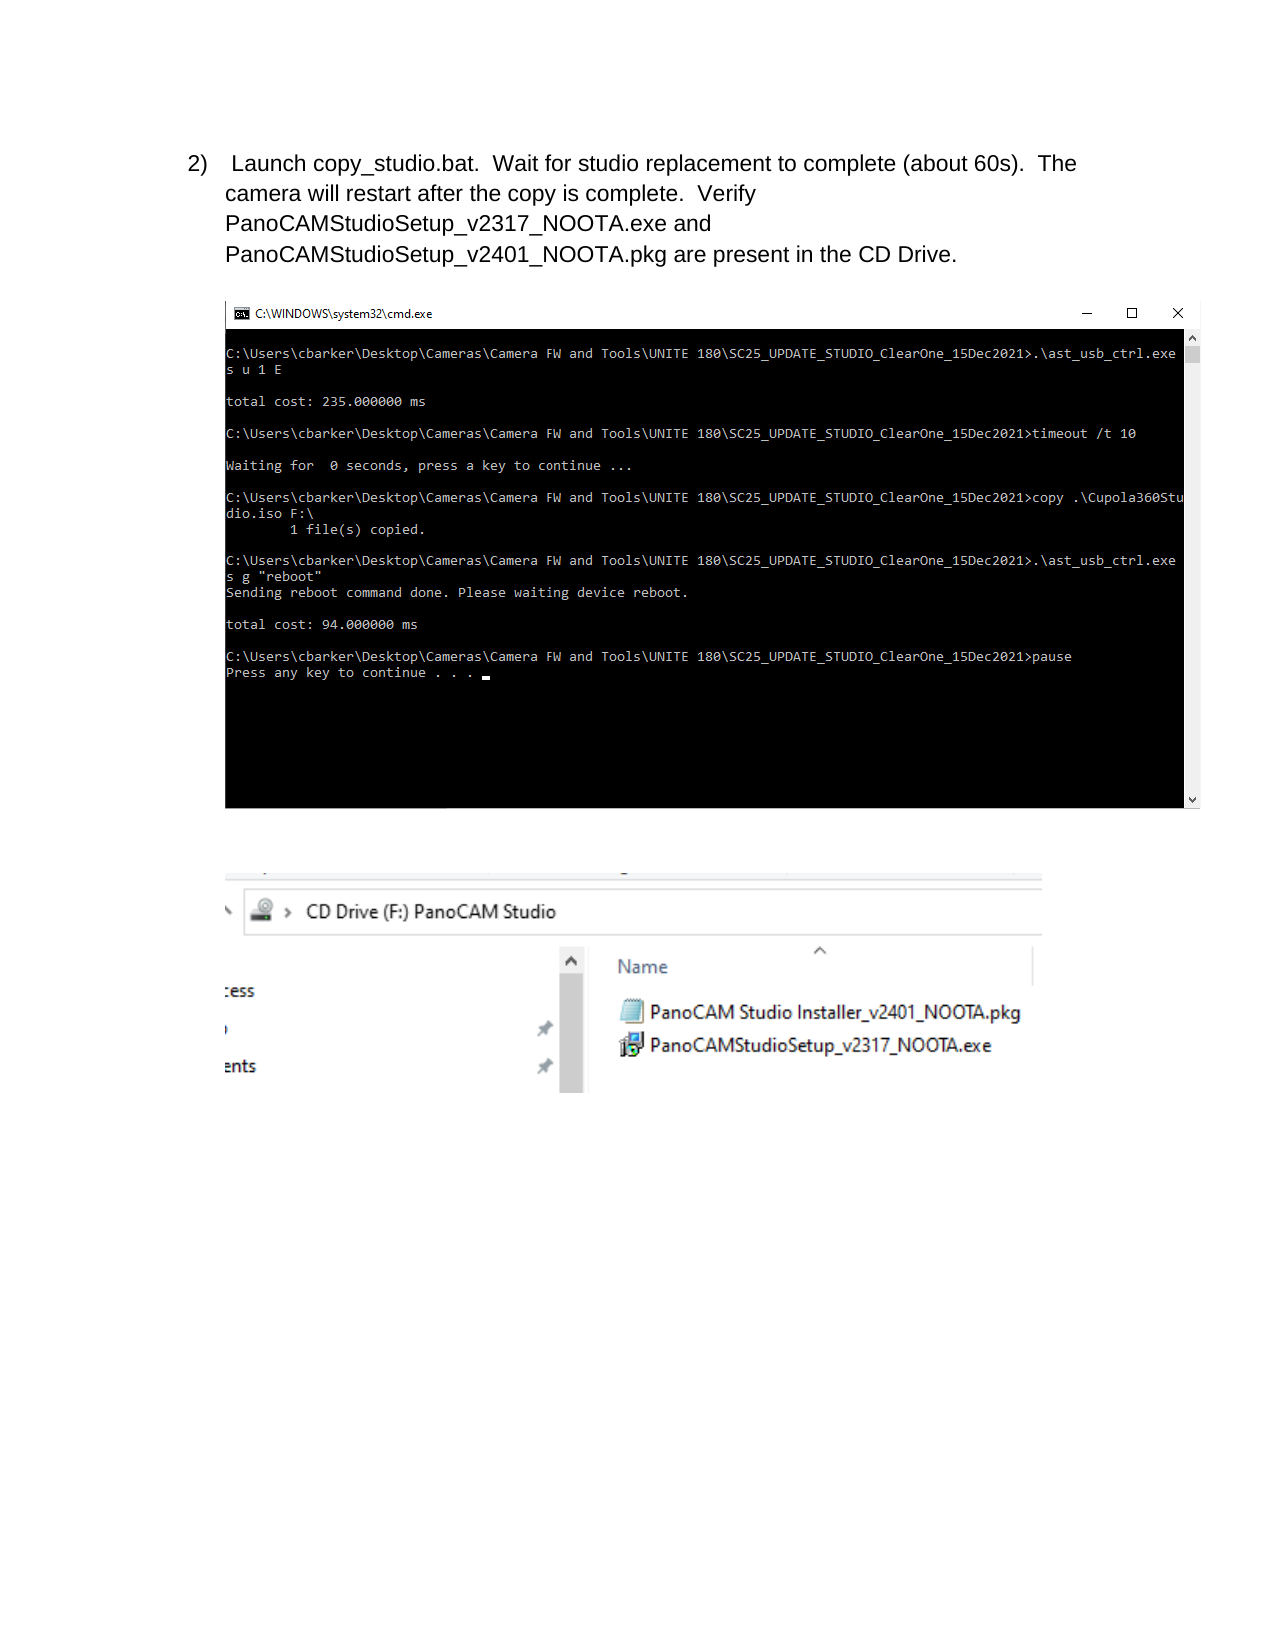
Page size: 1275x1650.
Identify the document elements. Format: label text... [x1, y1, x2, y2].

list Launch copy_studio.bat. Wait for studio replacement to complete (about 60s). The camera will restart after the copy is complete. Verify PanoCAMStudioSetup_v2317_NOOTA.exe and PanoCAMStudioSetup_v2401_NOOTA.pkg are present in the CD Drive. [187, 150, 1125, 267]
picture [225, 301, 1200, 809]
picture [225, 873, 1043, 1093]
